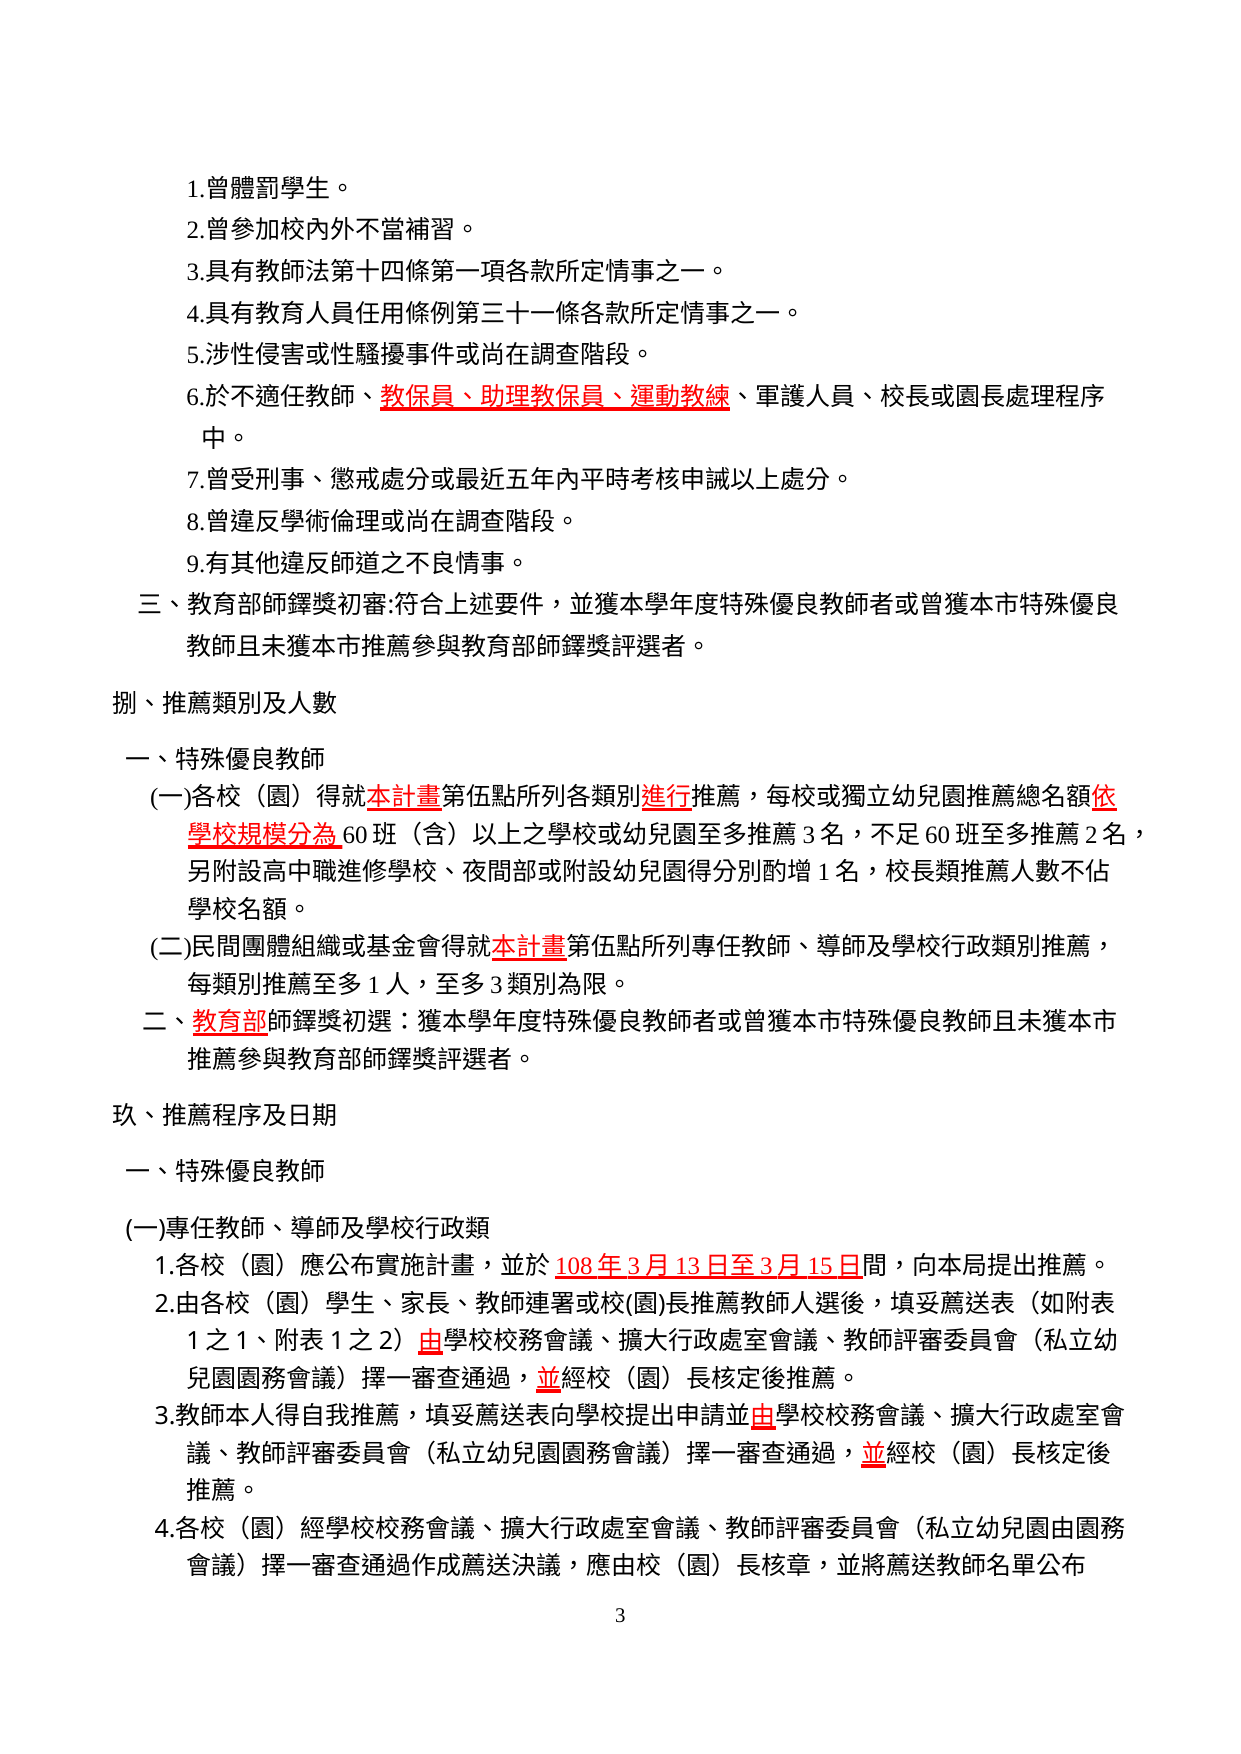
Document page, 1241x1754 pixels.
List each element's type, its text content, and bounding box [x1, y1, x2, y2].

text 3.具有教師法第十四條第一項各款所定情事之一。 [186, 247, 1128, 289]
text (一)專任教師、導師及學校行政類 [112, 1207, 1128, 1245]
text 捌、推薦類別及人數 [112, 682, 1128, 720]
text 一、特殊優良教師 [112, 739, 1128, 776]
text 1.曾體罰學生。 [186, 164, 1128, 205]
text 7.曾受刑事、懲戒處分或最近五年內平時考核申誡以上處分。 [186, 455, 1128, 497]
text 2.由各校（園）學生、家長、教師連署或校(園)長推薦教師人選後，填妥薦送表（如附表1之1、附表1之2）由學校校務會議、擴大行政處室會議、教師評審委員會（私立幼兒園園務會議）擇一審查通過，並經校（園）長核定後推薦。 [141, 1282, 1128, 1395]
text 三、教育部師鐸獎初審:符合上述要件，並獲本學年度特殊優良教師者或曾獲本市特殊優良教師且未獲本市推薦參與教育部師鐸獎評選者。 [137, 580, 1128, 664]
text 9.有其他違反師道之不良情事。 [186, 539, 1128, 580]
text 4.具有教育人員任用條例第三十一條各款所定情事之一。 [186, 289, 1128, 330]
text 5.涉性侵害或性騷擾事件或尚在調查階段。 [186, 330, 1128, 372]
text 8.曾違反學術倫理或尚在調查階段。 [186, 497, 1128, 539]
text 3.教師本人得自我推薦，填妥薦送表向學校提出申請並由學校校務會議、擴大行政處室會議、教師評審委員會（私立幼兒園園務會議）擇一審查通過，並經校（園）長核定後推薦。 [141, 1395, 1128, 1507]
text 二、教育部師鐸獎初選：獲本學年度特殊優良教師者或曾獲本市特殊優良教師且未獲本市推薦參與教育部師鐸獎評選者。 [142, 1001, 1128, 1076]
text 1.各校（園）應公布實施計畫，並於108年3月13日至3月15日間，向本局提出推薦。 [141, 1245, 1128, 1282]
text 一、特殊優良教師 [112, 1151, 1128, 1189]
text 6.於不適任教師、教保員、助理教保員、運動教練、軍護人員、校長或園長處理程序中。 [186, 372, 1128, 455]
text (二)民間團體組織或基金會得就本計畫第伍點所列專任教師、導師及學校行政類別推薦，每類別推薦至多1人，至多3類別為限。 [150, 926, 1128, 1001]
text 2.曾參加校內外不當補習。 [186, 205, 1128, 247]
text 玖、推薦程序及日期 [112, 1095, 1128, 1132]
text (一)各校（園）得就本計畫第伍點所列各類別進行推薦，每校或獨立幼兒園推薦總名額依學校規模分為60班（含）以上之學校或幼兒園至多推薦3名，不足60班至多推薦2名，另附設高中職進修學校、夜間部或附設幼兒園得分別酌增1名，校長類推薦人數不佔學校名額。 [150, 776, 1128, 926]
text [141, 1507, 1128, 1582]
